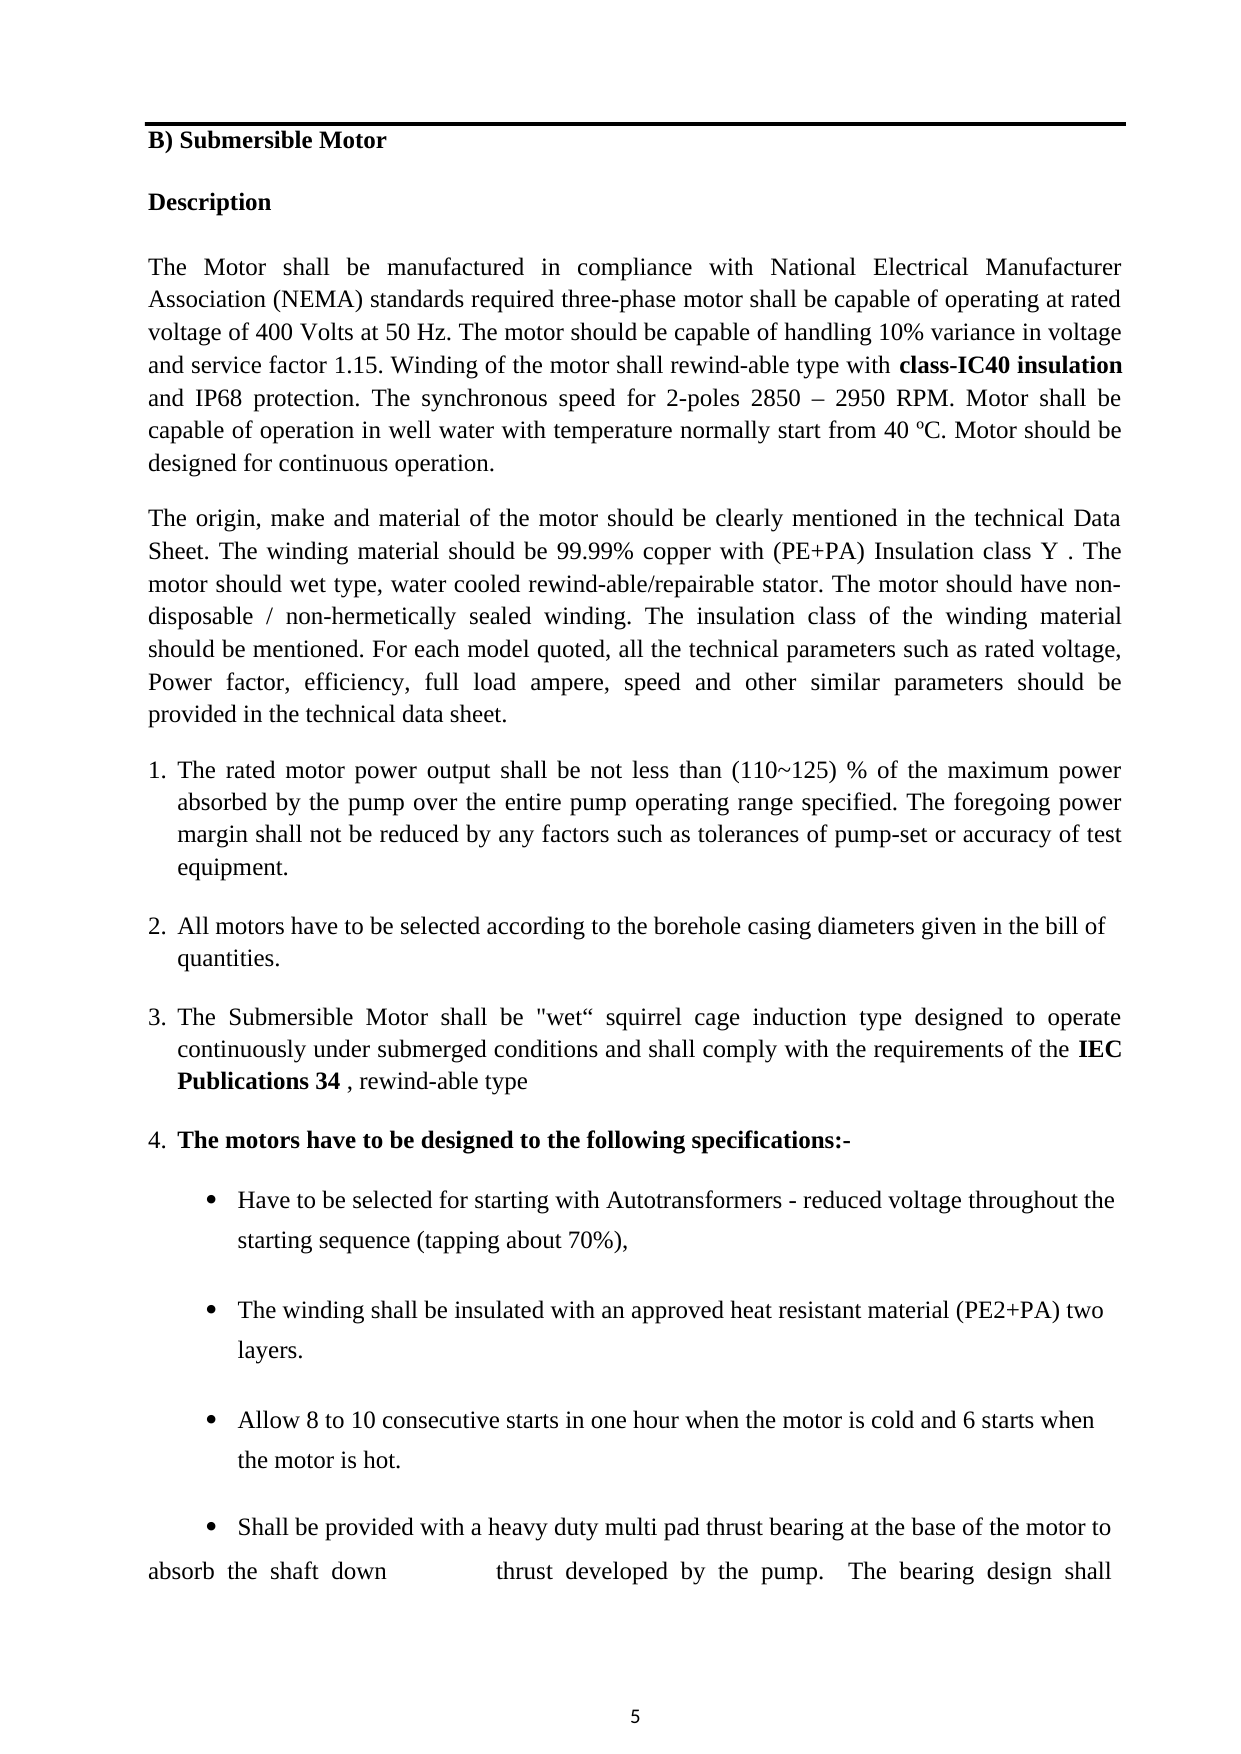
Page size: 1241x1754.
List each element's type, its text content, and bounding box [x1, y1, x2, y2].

text The Motor shall be manufactured in compliance with National Electrical Manufacturer Association (NEMA) standards required three-phase motor shall be capable of operating at rated voltage of 400 Volts at 50 Hz. The motor should be capable of handling 10% variance in voltage and service factor 1.15. Winding of the motor shall rewind-able type with class-IC40 insulation and IP68 protection. The synchronous speed for 2-poles 2850 – 2950 RPM. Motor shall be capable of operation in well water with temperature normally start from 40 ºC. Motor should be designed for continuous operation. [148, 252, 1123, 477]
text absorb the shaft down thrust developed by the pump. The bearing design shall [148, 1556, 1123, 1584]
list Have to be selected for starting with Autotransformers - reduced voltage throughout the starting sequence (tapping about 70%), [207, 1185, 1123, 1254]
picture [144, 122, 1126, 126]
list The Submersible Motor shall be "wet“ squirrel cage induction type designed to operate continuously under submerged conditions and shall comply with the requirements of the IEC Publications 34 , rewind-able type [148, 1002, 1123, 1095]
list All motors have to be selected according to the borehole casing diameters given in the bill of quantities. [148, 911, 1121, 972]
list Submersible Motor Description [148, 125, 387, 216]
text The origin, make and material of the motor should be clearly mentioned in the technical Data Sheet. The winding material should be 99.99% copper with (PE+PA) Insulation class Y . The motor should wet type, water cooled rewind-able/repairable stator. The motor should have non-disposable / non-hermetically sealed winding. The insulation class of the winding material should be mentioned. For each model quoted, all the technical parameters such as rated voltage, Power factor, efficiency, full load ampere, speed and other similar parameters should be provided in the technical data sheet. [148, 503, 1123, 728]
list Allow 8 to 10 consecutive starts in one hour when the motor is cold and 6 starts when the motor is hot. [207, 1406, 1123, 1474]
list The motors have to be designed to the following specifications:- [148, 1125, 1123, 1153]
list The rated motor power output shall be not less than (110~125) % of the maximum power absorbed by the pump over the entire pump operating range specified. The foregoing power margin shall not be reduced by any factors such as tolerances of pump-set or accuracy of test equipment. [148, 755, 1123, 881]
list The winding shall be insulated with an approved heat resistant material (PE2+PA) two layers. [207, 1295, 1121, 1364]
list Shall be provided with a heavy duty multi pad thrust bearing at the base of the motor to [207, 1512, 1123, 1541]
